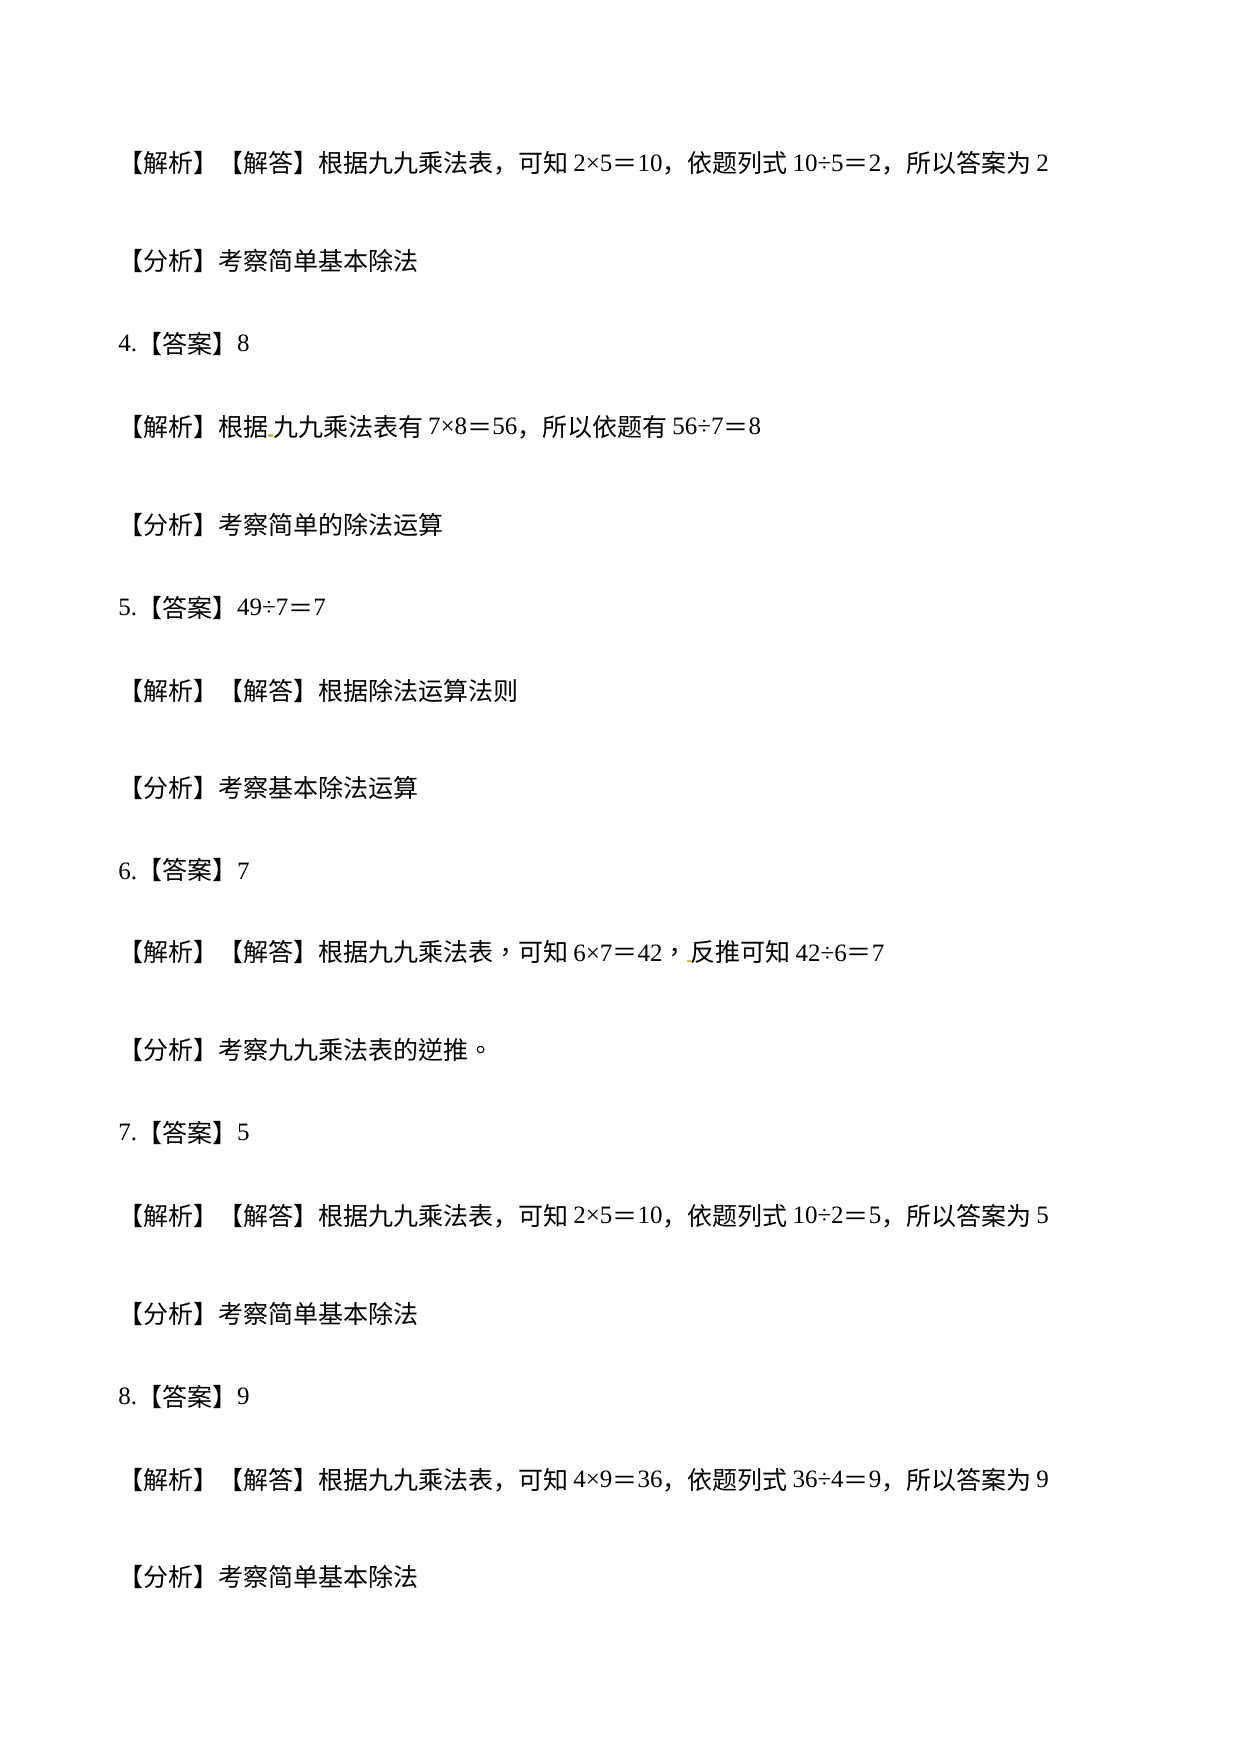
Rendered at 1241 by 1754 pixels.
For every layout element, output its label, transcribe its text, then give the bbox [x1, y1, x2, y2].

text 【解析】【解答】根据九九乘法表，可知2×5＝10，依题列式10÷2＝5，所以答案为5 【分析】考察简单基本除法 [118, 1182, 1122, 1345]
text 【解析】【解答】根据九九乘法表，可知2×5＝10，依题列式10÷5＝2，所以答案为2 【分析】考察简单基本除法 [118, 129, 1122, 292]
text 5.【答案】49÷7＝7 [118, 574, 1122, 639]
text 【解析】【解答】根据除法运算法则 【分析】考察基本除法运算 [118, 657, 1122, 819]
text 【解析】【解答】根据九九乘法表，可知4×9＝36，依题列式36÷4＝9，所以答案为9 【分析】考察简单基本除法 [118, 1446, 1122, 1608]
text 8.【答案】9 [118, 1363, 1122, 1428]
text 7.【答案】5 [118, 1099, 1122, 1164]
text 【解析】【解答】根据九九乘法表，可知6×7＝42，反推可知42÷6＝7 【分析】考察九九乘法表的逆推。 [118, 919, 1122, 1082]
text 4.【答案】8 [118, 310, 1122, 375]
text 6.【答案】7 [118, 838, 1122, 903]
text 【解析】根据九九乘法表有7×8＝56，所以依题有56÷7＝8 【分析】考察简单的除法运算 [118, 393, 1122, 556]
